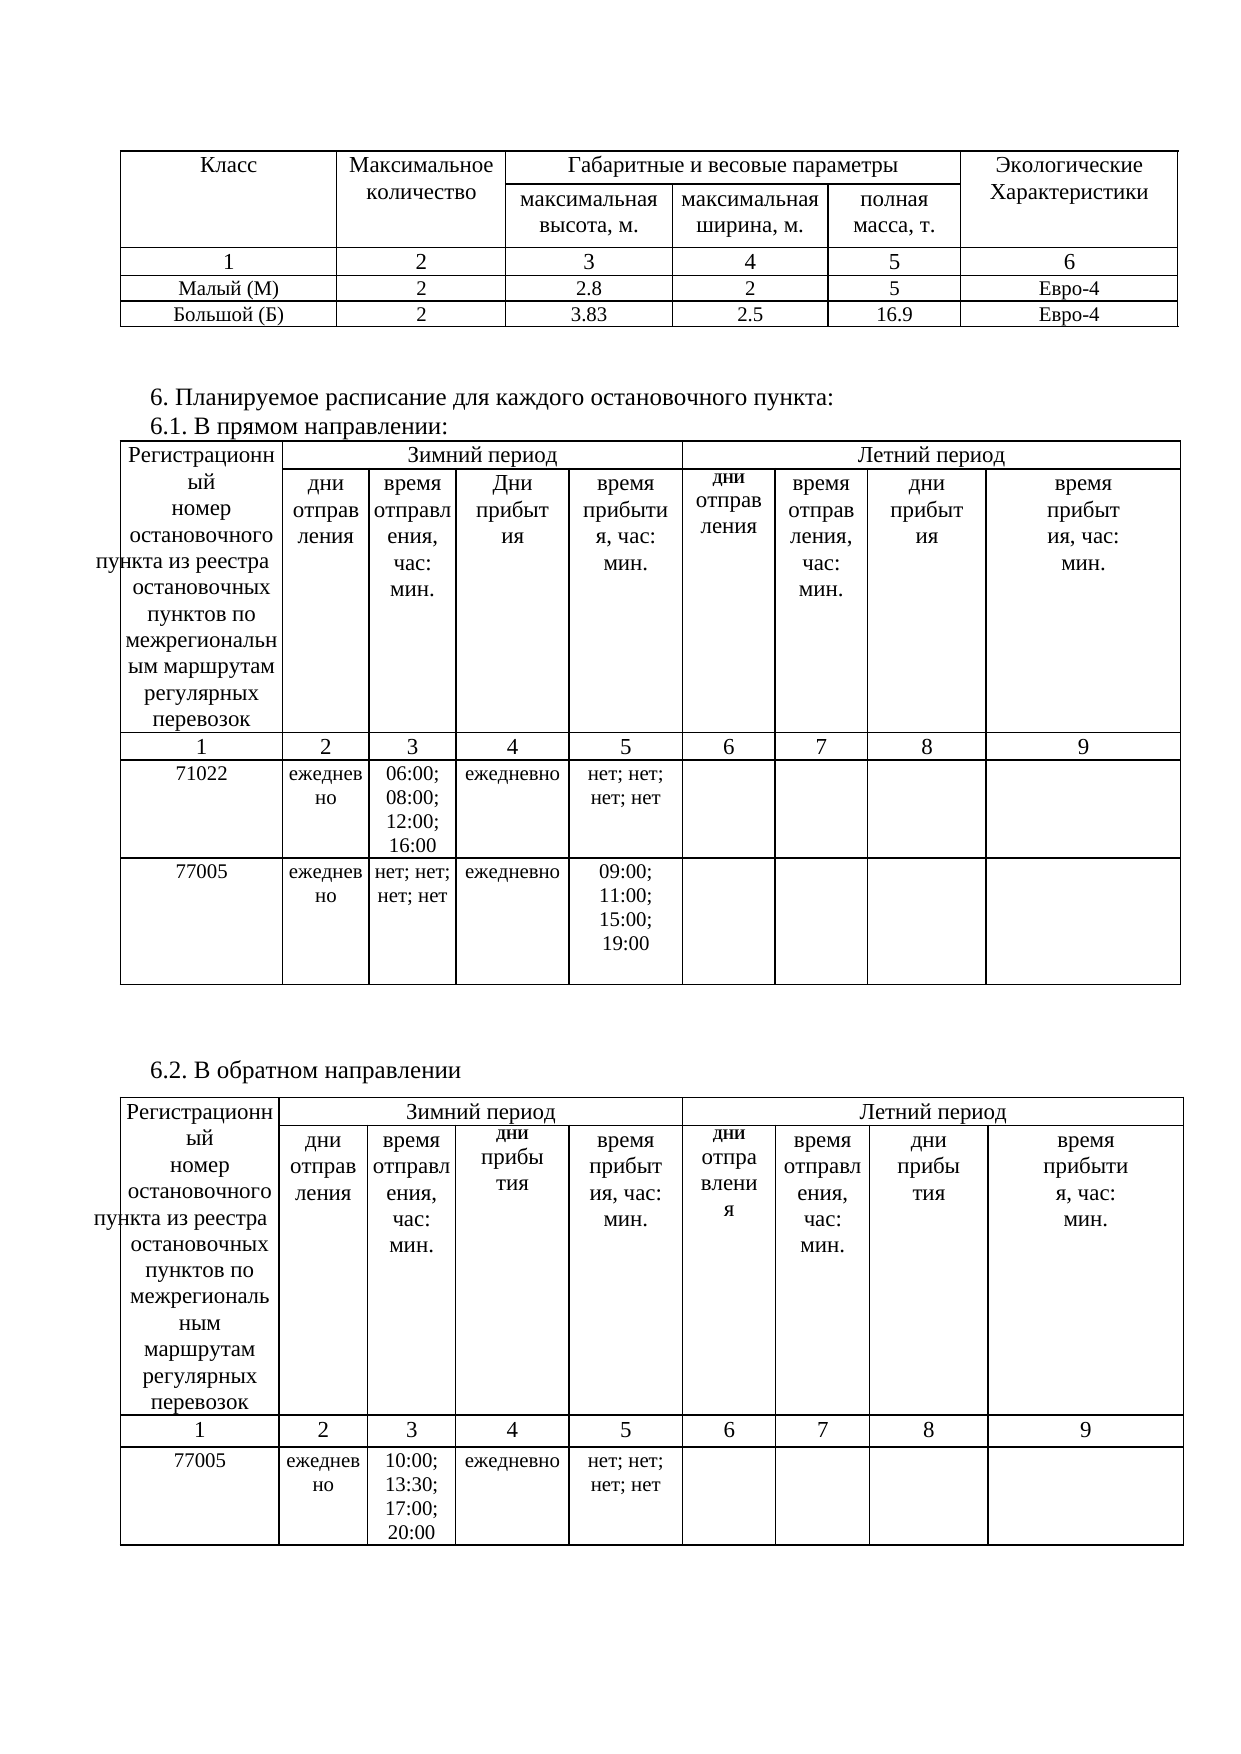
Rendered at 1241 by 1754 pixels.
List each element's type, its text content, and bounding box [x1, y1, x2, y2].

table_cell 2 [673, 276, 827, 300]
table_cell 4 [456, 1416, 568, 1446]
table_cell Дни прибыт ия [457, 470, 568, 731]
table_cell 3 [370, 733, 455, 759]
table_cell максимальная высота, м. [506, 185, 672, 247]
table_cell [776, 859, 867, 984]
table_cell 7 [776, 1416, 869, 1446]
table_cell Малый (М) [121, 276, 336, 300]
table_cell 1 [121, 1416, 278, 1446]
table_cell 06:00; 08:00; 12:00; 16:00 [370, 761, 455, 857]
text 6.2. В обратном направлении [150, 1055, 1090, 1084]
table_cell время прибыт ия, час: мин. [987, 470, 1180, 731]
table_cell ежедневно [456, 1448, 568, 1544]
table_header Летний период [683, 1098, 1183, 1124]
table_cell 5 [570, 733, 682, 759]
table_header Зимний период [283, 442, 682, 468]
table_cell дни отправ ления [280, 1126, 367, 1414]
table_cell [776, 761, 867, 857]
table_cell дни прибыт ия [868, 470, 985, 731]
table_cell 4 [673, 248, 827, 274]
table_header Габаритные и весовые параметры [506, 152, 960, 183]
table_cell Большой (Б) [121, 302, 336, 326]
table_cell ДНИ отпра влени я [683, 1126, 775, 1414]
table_cell время отправ ления, час: мин. [776, 470, 867, 731]
table_cell 6 [961, 248, 1177, 274]
table_cell [776, 1448, 869, 1544]
table_cell дни прибы тия [870, 1126, 987, 1414]
table_cell [989, 1448, 1183, 1544]
table_cell 3 [368, 1416, 455, 1446]
table_cell нет; нет; нет; нет [370, 859, 455, 984]
text 6. Планируемое расписание для каждого остановочного пункта: [150, 382, 1090, 411]
table_cell 9 [989, 1416, 1183, 1446]
table_cell 5 [829, 248, 960, 274]
table_cell [868, 859, 985, 984]
table_cell [870, 1448, 987, 1544]
table_cell время отправл ения, час: мин. [776, 1126, 869, 1414]
table_cell 10:00; 13:30; 17:00; 20:00 [368, 1448, 455, 1544]
table_cell 1 [121, 733, 282, 759]
table_cell 2 [337, 276, 505, 300]
table_cell [987, 761, 1180, 857]
table_cell Евро-4 [961, 302, 1177, 326]
table_cell 3 [506, 248, 672, 274]
table_cell время прибыти я, час: мин. [570, 470, 682, 731]
table_cell время отправл ения, час: мин. [368, 1126, 455, 1414]
table_cell [987, 859, 1180, 984]
table_cell 5 [570, 1416, 682, 1446]
table_cell 9 [987, 733, 1180, 759]
table_cell время прибыти я, час: мин. [989, 1126, 1183, 1414]
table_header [121, 1098, 278, 1414]
table_cell ДНИ прибы тия [456, 1126, 568, 1414]
table_cell нет; нет; нет; нет [570, 1448, 682, 1544]
table_cell полная масса, т. [829, 185, 960, 247]
table_cell 16.9 [829, 302, 960, 326]
table_cell максимальная ширина, м. [673, 185, 827, 247]
table_cell 77005 [121, 859, 282, 984]
table_cell 2 [280, 1416, 367, 1446]
table_header Максимальное количество [337, 152, 505, 247]
table_header Летний период [683, 442, 1180, 468]
table_cell 6 [683, 733, 774, 759]
table_header Экологические Характеристики [961, 152, 1177, 247]
table_header Зимний период [280, 1098, 682, 1124]
table_cell 4 [457, 733, 568, 759]
table_cell время прибыт ия, час: мин. [570, 1126, 682, 1414]
table_cell [683, 859, 774, 984]
table_cell 71022 [121, 761, 282, 857]
table_cell 8 [870, 1416, 987, 1446]
table_cell 6 [683, 1416, 775, 1446]
table_cell Евро-4 [961, 276, 1177, 300]
table_header Класс [121, 152, 336, 247]
table_cell 3.83 [506, 302, 672, 326]
table_cell 09:00; 11:00; 15:00; 19:00 [570, 859, 682, 984]
table_cell ежедневно [280, 1448, 367, 1544]
table_cell [683, 1448, 775, 1544]
text 6.1. В прямом направлении: [150, 411, 1090, 440]
table_cell 2.8 [506, 276, 672, 300]
table_cell ежедневно [457, 859, 568, 984]
table_cell 5 [829, 276, 960, 300]
table_cell нет; нет; нет; нет [570, 761, 682, 857]
table_cell 2 [337, 302, 505, 326]
table_header Регистрационный номер остановочного пункта из реестра остановочных пунктов по межрегиональным маршрутам регулярных перевозок [121, 442, 282, 731]
table_cell дни отправ ления [283, 470, 368, 731]
table_cell [868, 761, 985, 857]
table_cell [683, 761, 774, 857]
table_cell ежедневно [283, 761, 368, 857]
table_cell 2 [283, 733, 368, 759]
table_cell ДНИ отправ ления [683, 470, 774, 731]
table_cell 2.5 [673, 302, 827, 326]
table_cell 2 [337, 248, 505, 274]
table_cell ежедневно [457, 761, 568, 857]
table_cell время отправл ения, час: мин. [370, 470, 455, 731]
table_cell 7 [776, 733, 867, 759]
table_cell 77005 [121, 1448, 278, 1544]
table_cell 8 [868, 733, 985, 759]
table_cell 1 [121, 248, 336, 274]
table_cell ежедневно [283, 859, 368, 984]
